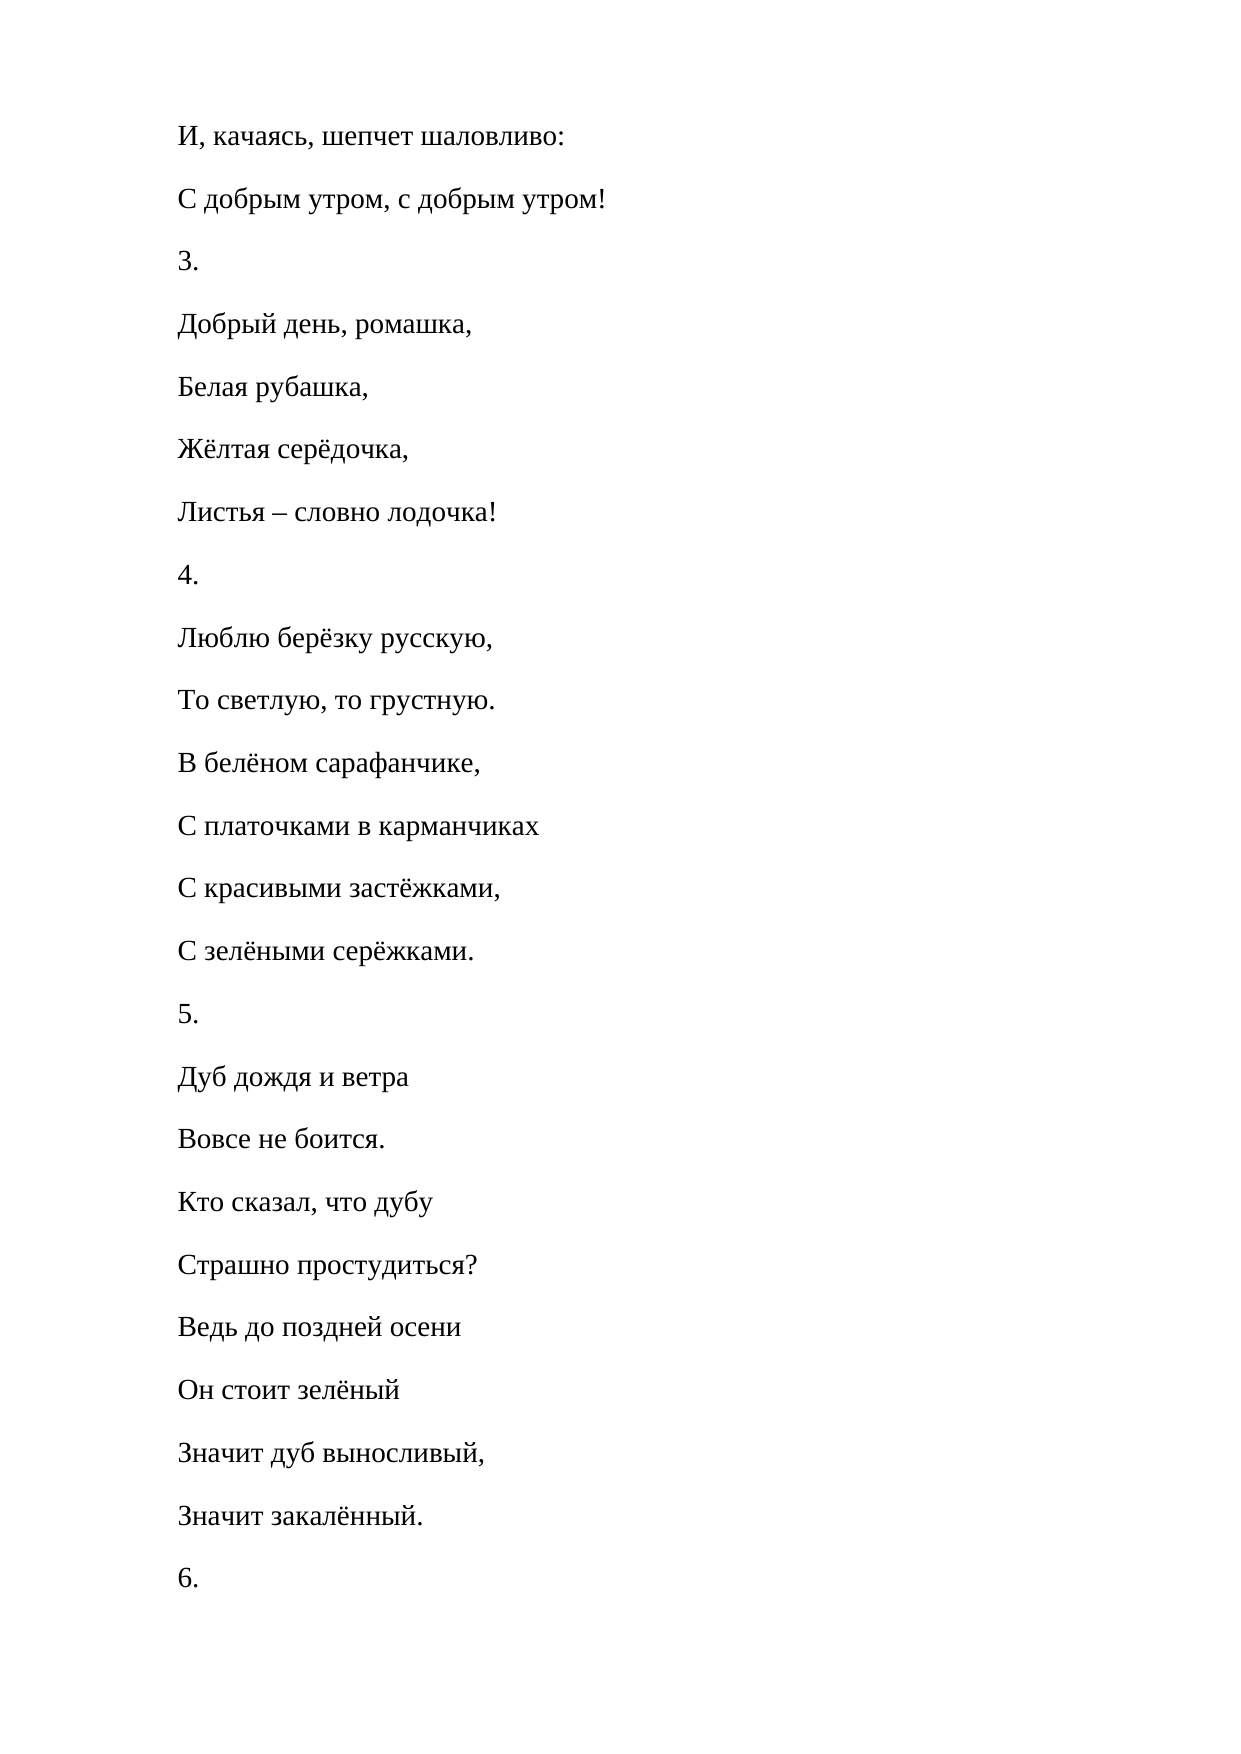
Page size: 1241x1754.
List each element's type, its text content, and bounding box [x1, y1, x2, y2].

text В белёном сарафанчике, [177, 745, 1152, 779]
text С платочками в карманчиках [177, 808, 1152, 841]
text С красивыми застёжками, [177, 871, 1152, 904]
text Листья – словно лодочка! [177, 494, 1152, 528]
text Он стоит зелёный [177, 1372, 1152, 1406]
text И, качаясь, шепчет шаловливо: [177, 118, 1152, 152]
text Значит дуб выносливый, [177, 1435, 1152, 1468]
text Добрый день, ромашка, [177, 306, 1152, 340]
text Страшно простудиться? [177, 1247, 1152, 1280]
text Значит закалённый. [177, 1498, 1152, 1531]
text Жёлтая серёдочка, [177, 432, 1152, 465]
text 3. [177, 243, 1152, 277]
text Кто сказал, что дубу [177, 1184, 1152, 1218]
text Люблю берёзку русскую, [177, 620, 1152, 653]
text С зелёными серёжками. [177, 933, 1152, 967]
text Дуб дождя и ветра [177, 1059, 1152, 1092]
text Вовсе не боится. [177, 1121, 1152, 1155]
text 6. [177, 1560, 1152, 1594]
text То светлую, то грустную. [177, 682, 1152, 716]
text С добрым утром, с добрым утром! [177, 181, 1152, 214]
text Белая рубашка, [177, 369, 1152, 402]
text Ведь до поздней осени [177, 1309, 1152, 1343]
text 4. [177, 557, 1152, 591]
text 5. [177, 996, 1152, 1029]
